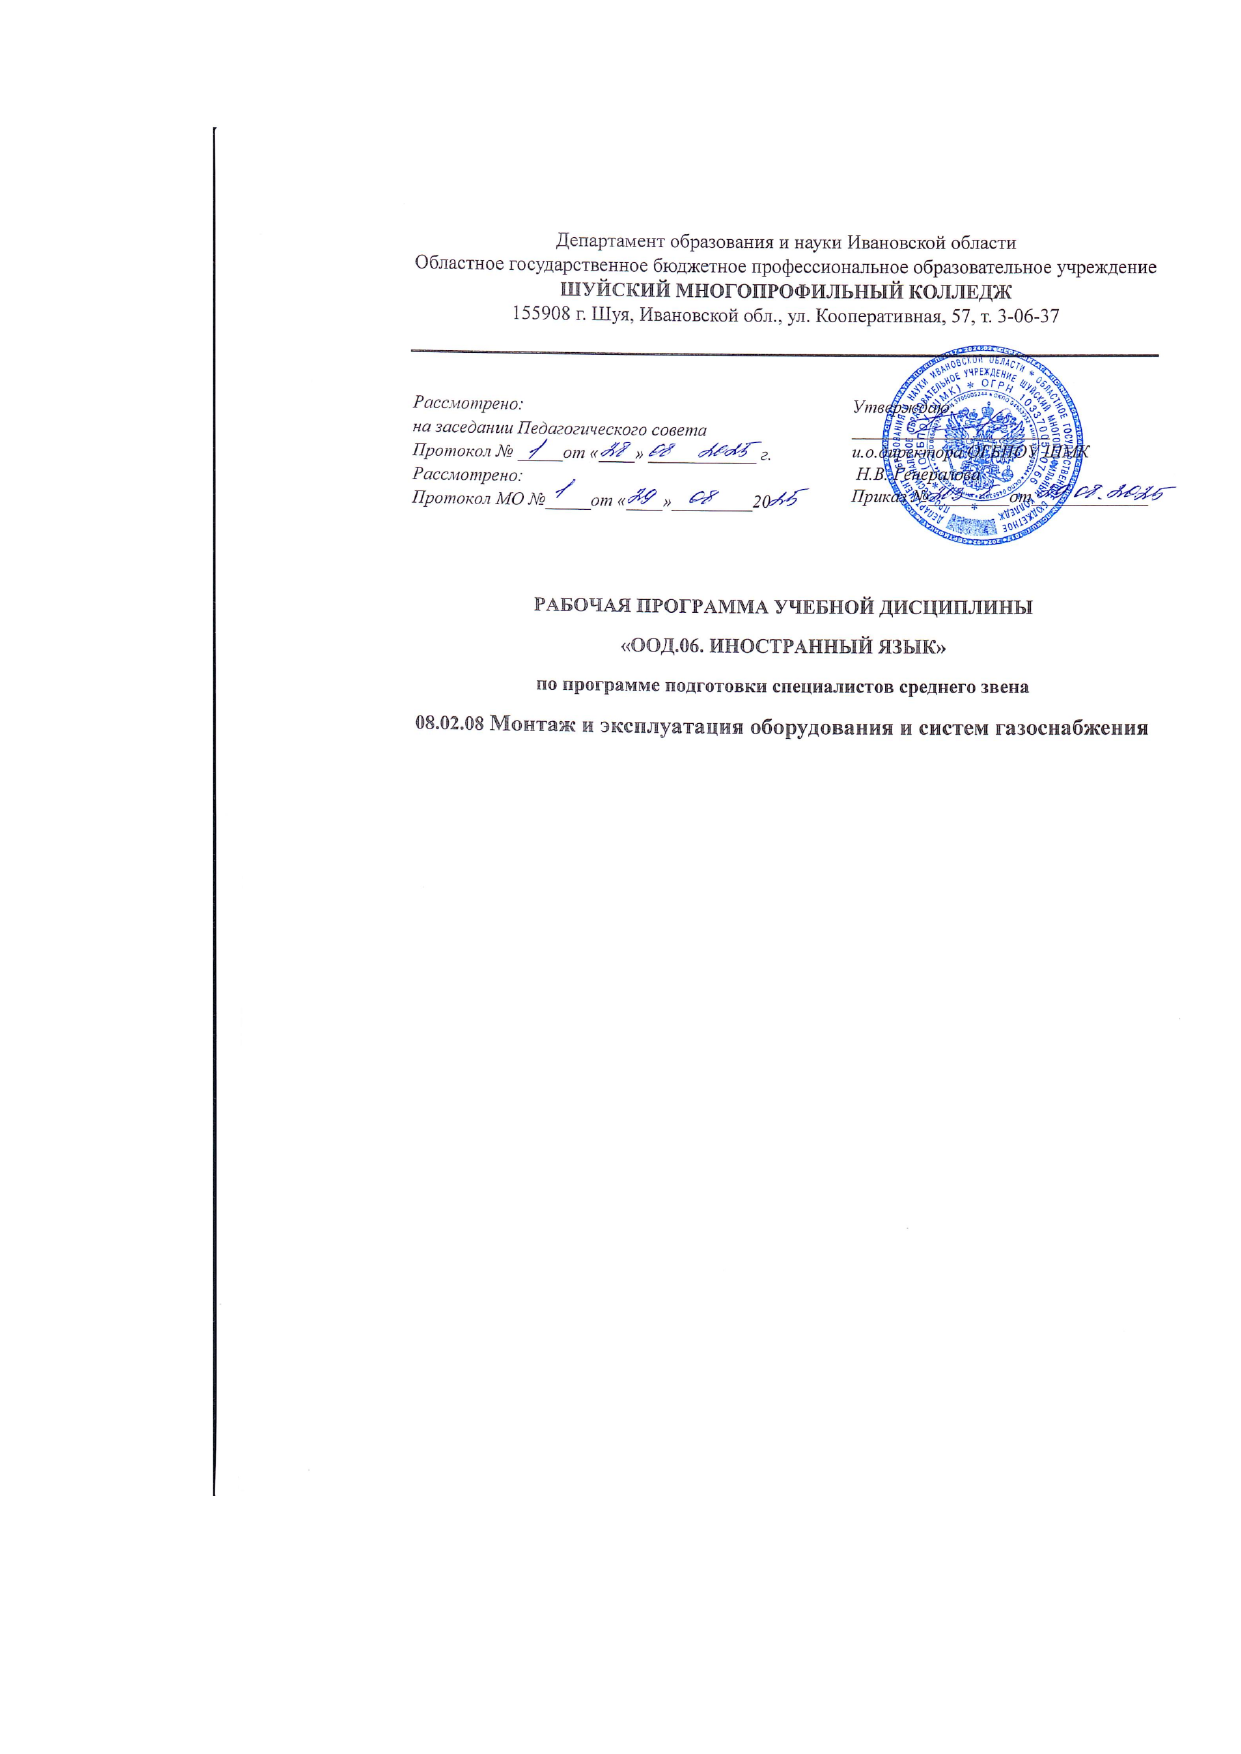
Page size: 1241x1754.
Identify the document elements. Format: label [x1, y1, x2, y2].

picture [206, 118, 1182, 1496]
